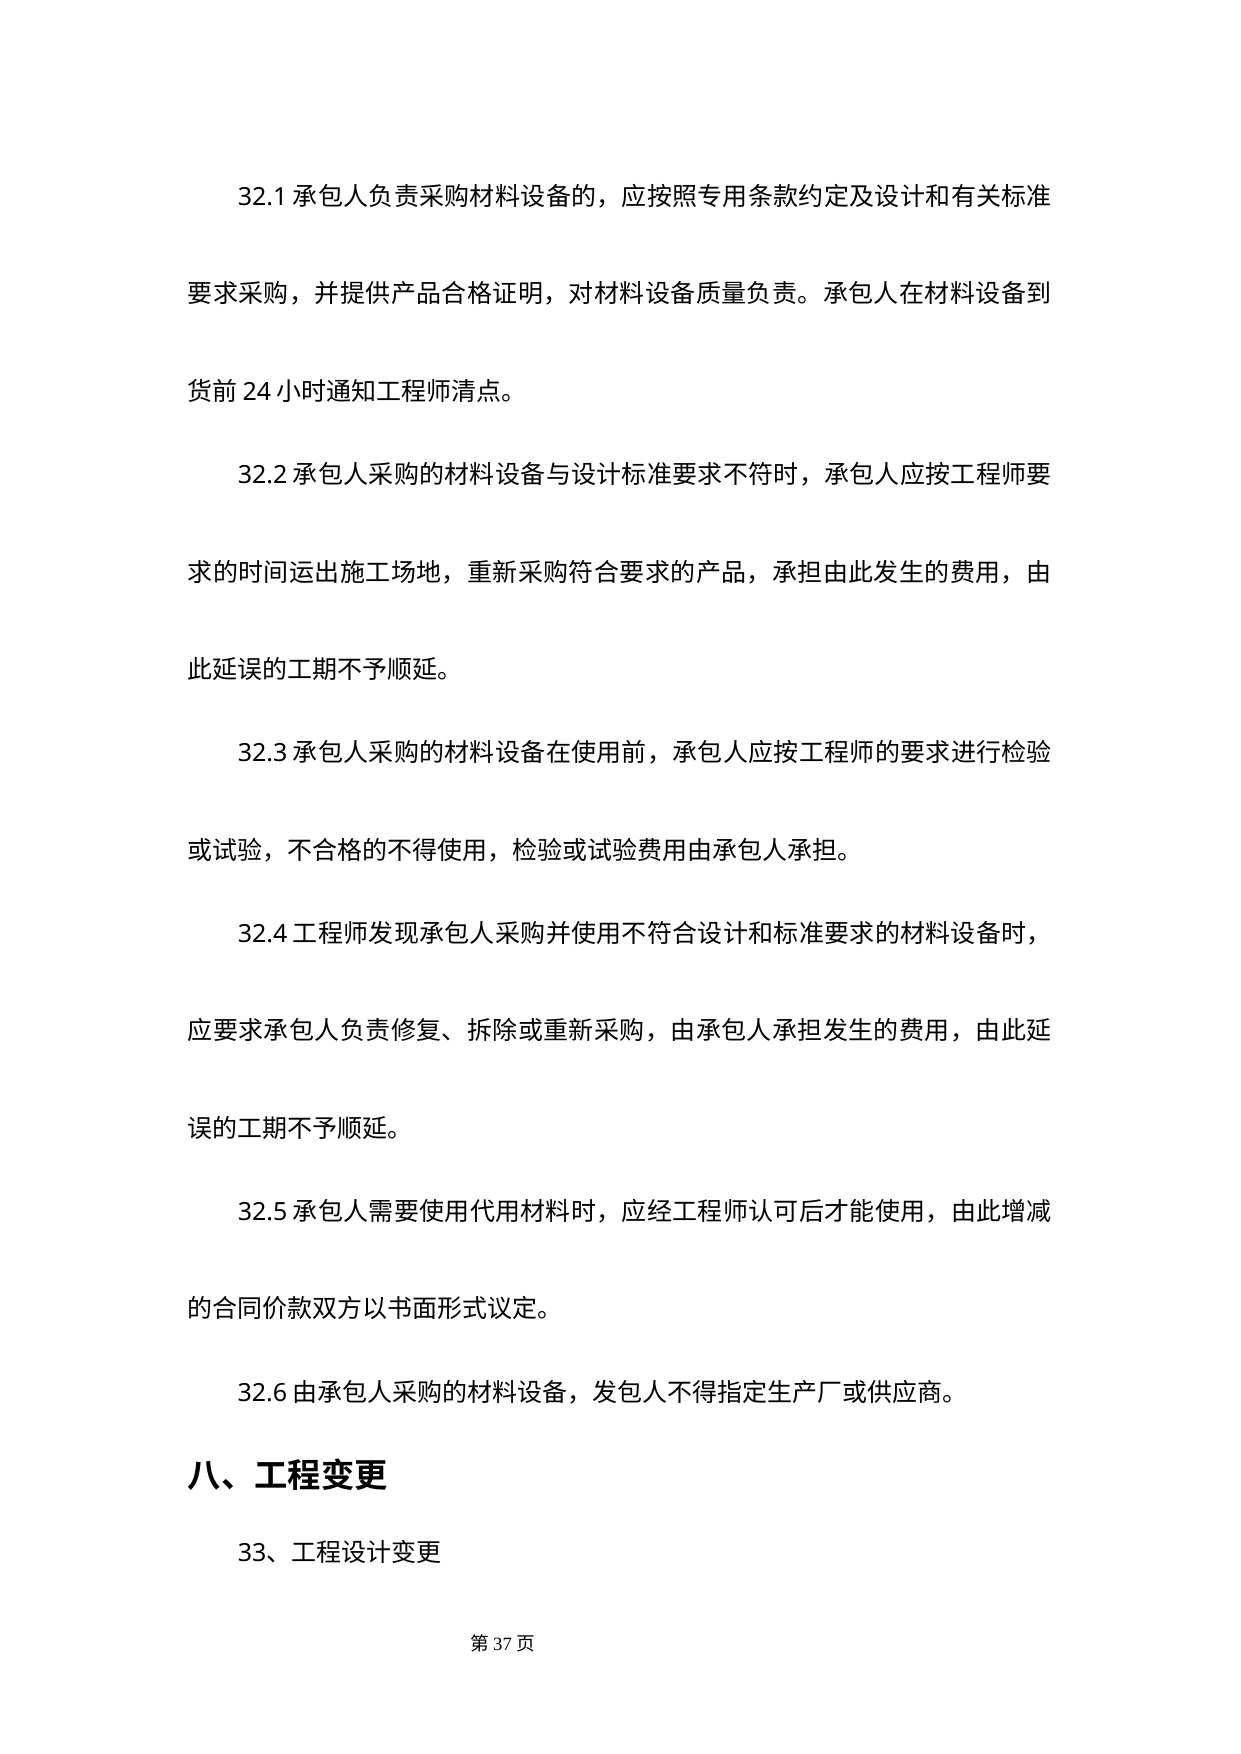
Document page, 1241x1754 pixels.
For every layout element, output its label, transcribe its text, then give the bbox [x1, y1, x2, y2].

text 32.5承包人需要使用代用材料时，应经工程师认可后才能使用，由此增减的合同价款双方以书面形式议定。 [187, 1177, 1053, 1339]
text 八、工程变更 [187, 1441, 1053, 1506]
text 32.3承包人采购的材料设备在使用前，承包人应按工程师的要求进行检验或试验，不合格的不得使用，检验或试验费用由承包人承担。 [187, 718, 1053, 881]
text 32.2承包人采购的材料设备与设计标准要求不符时，承包人应按工程师要求的时间运出施工场地，重新采购符合要求的产品，承担由此发生的费用，由此延误的工期不予顺延。 [187, 440, 1053, 700]
text 32.6由承包人采购的材料设备，发包人不得指定生产厂或供应商。 [187, 1358, 1053, 1423]
text 33、工程设计变更 [187, 1518, 1053, 1583]
text 32.1承包人负责采购材料设备的，应按照专用条款约定及设计和有关标准要求采购，并提供产品合格证明，对材料设备质量负责。承包人在材料设备到货前24小时通知工程师清点。 [187, 162, 1053, 422]
text 32.4工程师发现承包人采购并使用不符合设计和标准要求的材料设备时，应要求承包人负责修复、拆除或重新采购，由承包人承担发生的费用，由此延误的工期不予顺延。 [187, 899, 1053, 1159]
